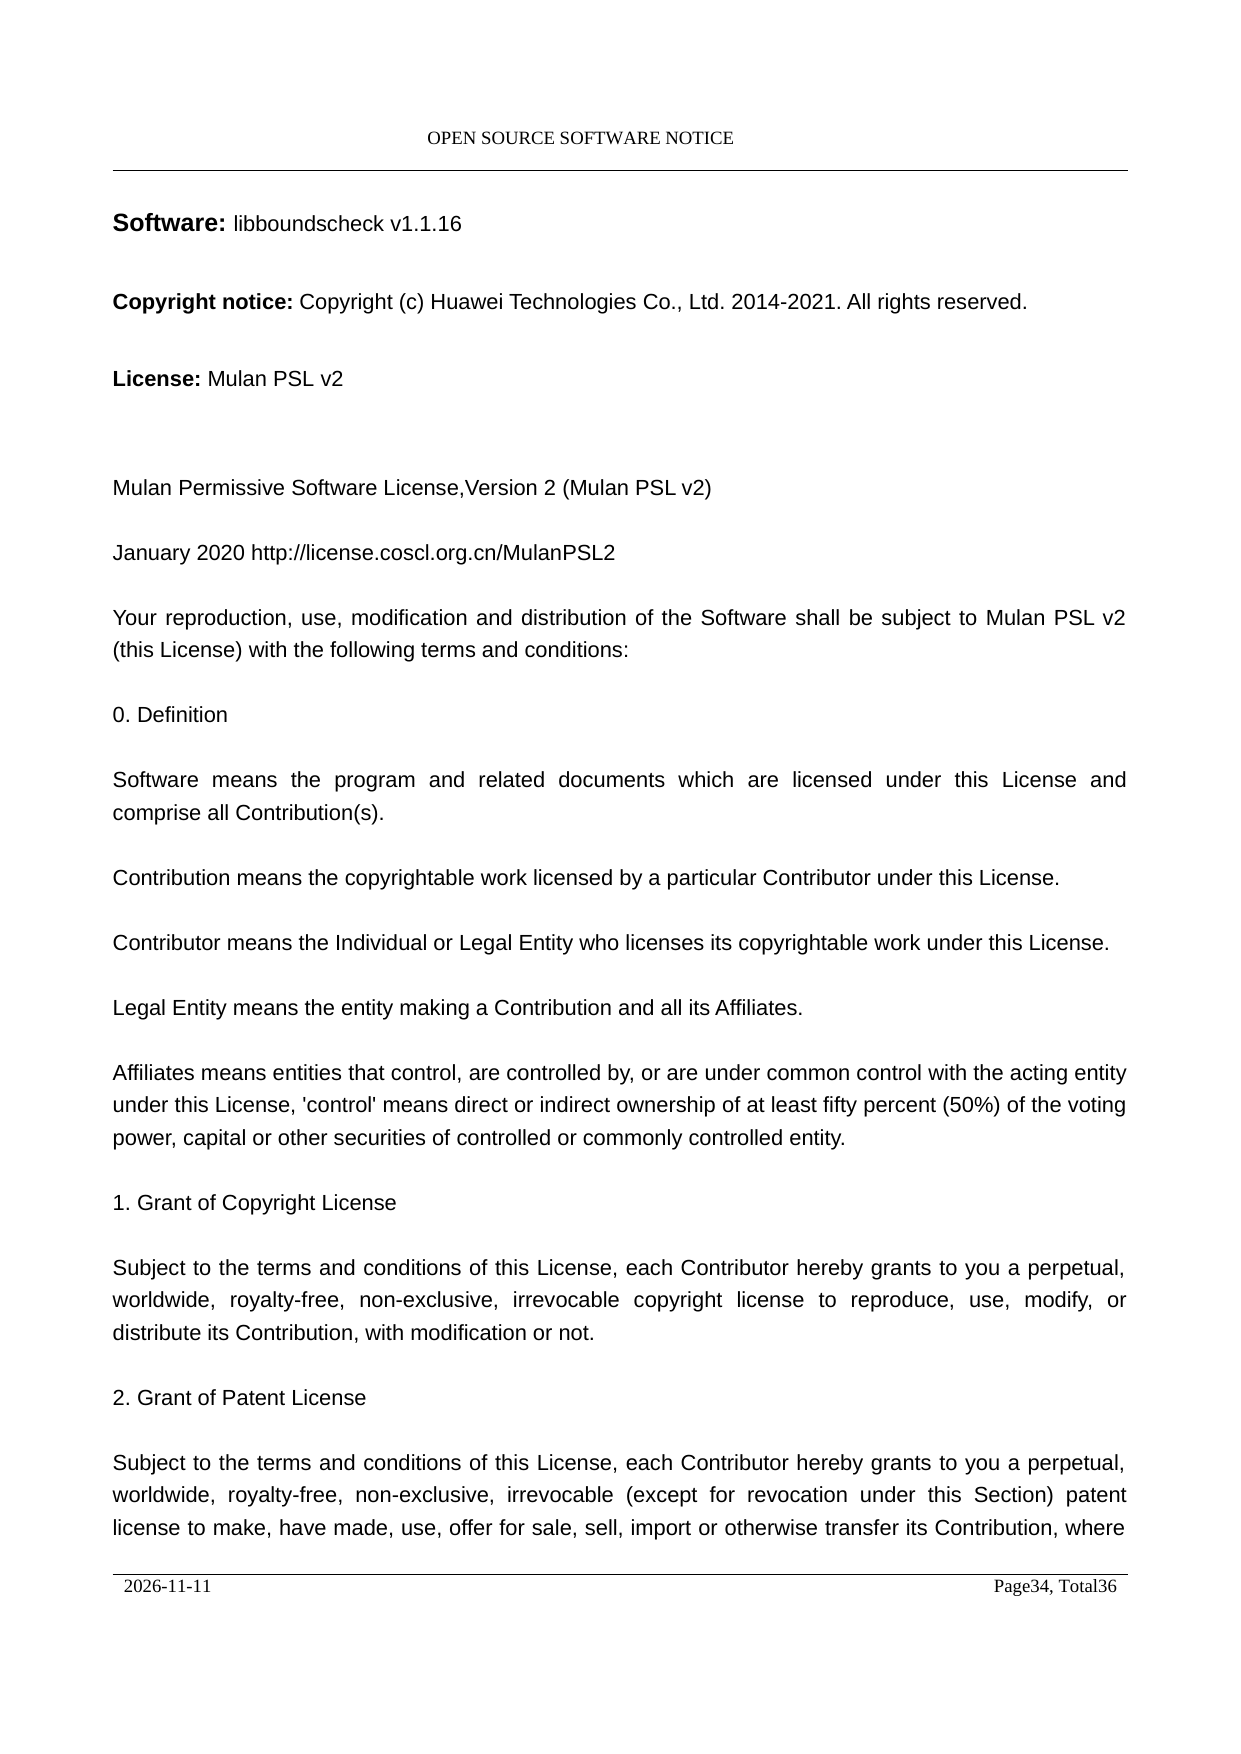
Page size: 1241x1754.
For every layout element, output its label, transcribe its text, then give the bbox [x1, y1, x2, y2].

text Your reproduction, use, modification and distribution of the Software shall be subject to Mulan PSL v2 (this License) with the following terms and conditions: [112, 601, 1128, 666]
text Legal Entity means the entity making a Contribution and all its Affiliates. [112, 991, 1128, 1024]
text Contributor means the Individual or Legal Entity who licenses its copyrightable work under this License. [112, 926, 1128, 959]
text 1. Grant of Copyright License [112, 1186, 1128, 1219]
text Mulan Permissive Software License,Version 2 (Mulan PSL v2) [112, 471, 1128, 504]
text Copyright notice: Copyright (c) Huawei Technologies Co., Ltd. 2014-2021. All rights reserved. [112, 285, 1128, 318]
text Software means the program and related documents which are licensed under this License and comprise all Contribution(s). [112, 764, 1128, 829]
text 0. Definition [112, 699, 1128, 731]
text Affiliates means entities that control, are controlled by, or are under common control with the acting entity under this License, 'control' means direct or indirect ownership of at least fifty percent (50%) of the voting power, capital or other securities of controlled or commonly controlled entity. [112, 1056, 1128, 1154]
text January 2020 http://license.coscl.org.cn/MulanPSL2 [112, 536, 1128, 569]
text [112, 1446, 1128, 1544]
text Software: libboundscheck v1.1.16 [112, 206, 1128, 239]
text Subject to the terms and conditions of this License, each Contributor hereby grants to you a perpetual, worldwide, royalty-free, non-exclusive, irrevocable copyright license to reproduce, use, modify, or distribute its Contribution, with modification or not. [112, 1251, 1128, 1349]
text Contribution means the copyrightable work licensed by a particular Contributor under this License. [112, 861, 1128, 894]
text License: Mulan PSL v2 [112, 362, 1128, 394]
text 2. Grant of Patent License [112, 1381, 1128, 1414]
